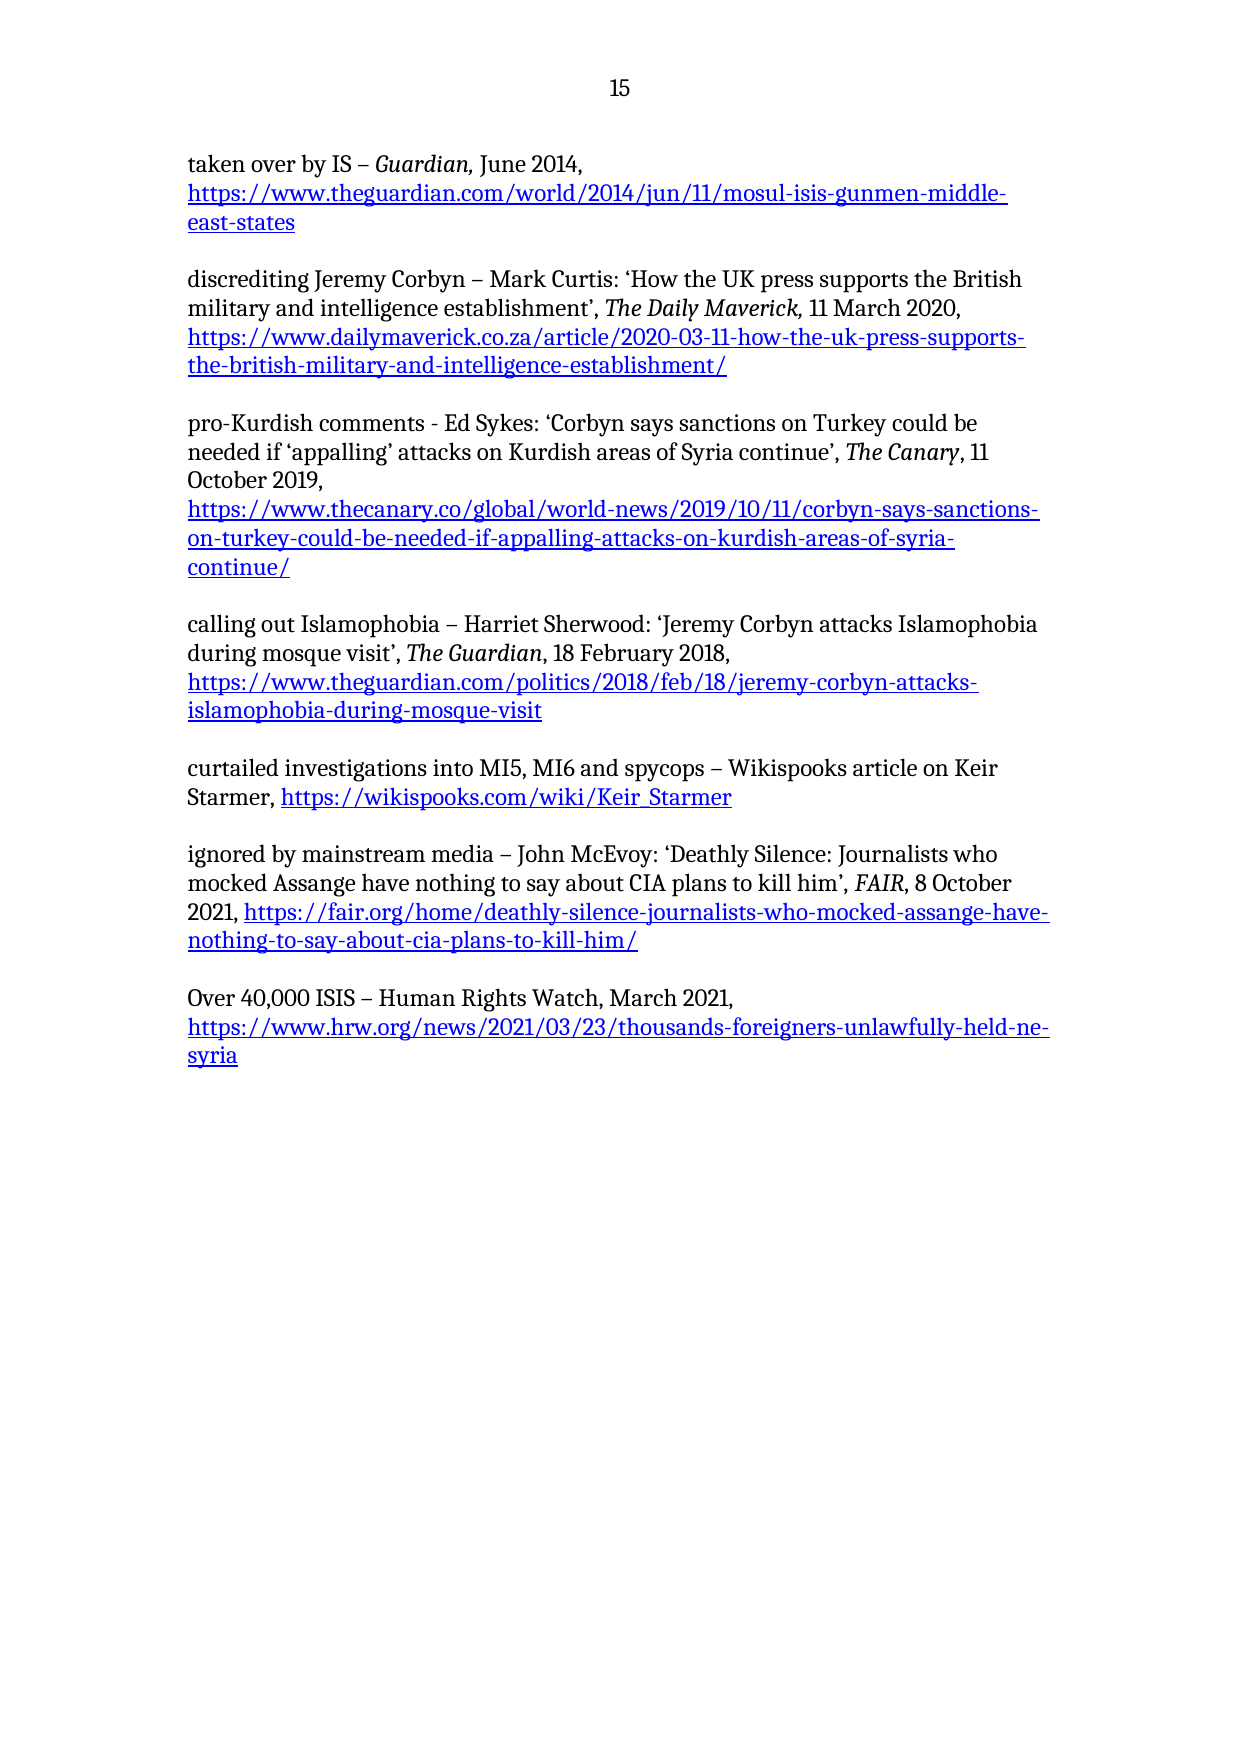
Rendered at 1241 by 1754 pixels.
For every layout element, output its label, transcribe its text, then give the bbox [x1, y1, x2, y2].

text discrediting Jeremy Corbyn – Mark Curtis: ‘How the UK press supports the British military and intelligence establishment’, The Daily Maverick, 11 March 2020, https://www.dailymaverick.co.za/article/2020-03-11-how-the-uk-press-supports-the-british-military-and-intelligence-establishment/ [187, 265, 1053, 380]
text Over 40,000 ISIS – Human Rights Watch, March 2021, https://www.hrw.org/news/2021/03/23/thousands-foreigners-unlawfully-held-ne-syria [187, 984, 1053, 1070]
text curtailed investigations into MI5, MI6 and spycops – Wikispooks article on Keir Starmer, https://wikispooks.com/wiki/Keir_Starmer [187, 754, 1053, 811]
text https://www.thecanary.co/global/world-news/2019/10/11/corbyn-says-sanctions-on-turkey-could-be-needed-if-appalling-attacks-on-kurdish-areas-of-syria-continue/ [187, 495, 1053, 581]
text ignored by mainstream media – John McEvoy: ‘Deathly Silence: Journalists who mocked Assange have nothing to say about CIA plans to kill him’, FAIR, 8 October 2021, https://fair.org/home/deathly-silence-journalists-who-mocked-assange-have-nothing-to-say-about-cia-plans-to-kill-him/ [187, 840, 1053, 955]
text pro-Kurdish comments - Ed Sykes: ‘Corbyn says sanctions on Turkey could be needed if ‘appalling’ attacks on Kurdish areas of Syria continue’, The Canary, 11 October 2019, [187, 409, 1053, 495]
text calling out Islamophobia – Harriet Sherwood: ‘Jeremy Corbyn attacks Islamophobia during mosque visit’, The Guardian, 18 February 2018, https://www.theguardian.com/politics/2018/feb/18/jeremy-corbyn-attacks-islamophobia-during-mosque-visit [187, 610, 1053, 725]
text taken over by IS – Guardian, June 2014, https://www.theguardian.com/world/2014/jun/11/mosul-isis-gunmen-middle-east-states [187, 150, 1053, 236]
